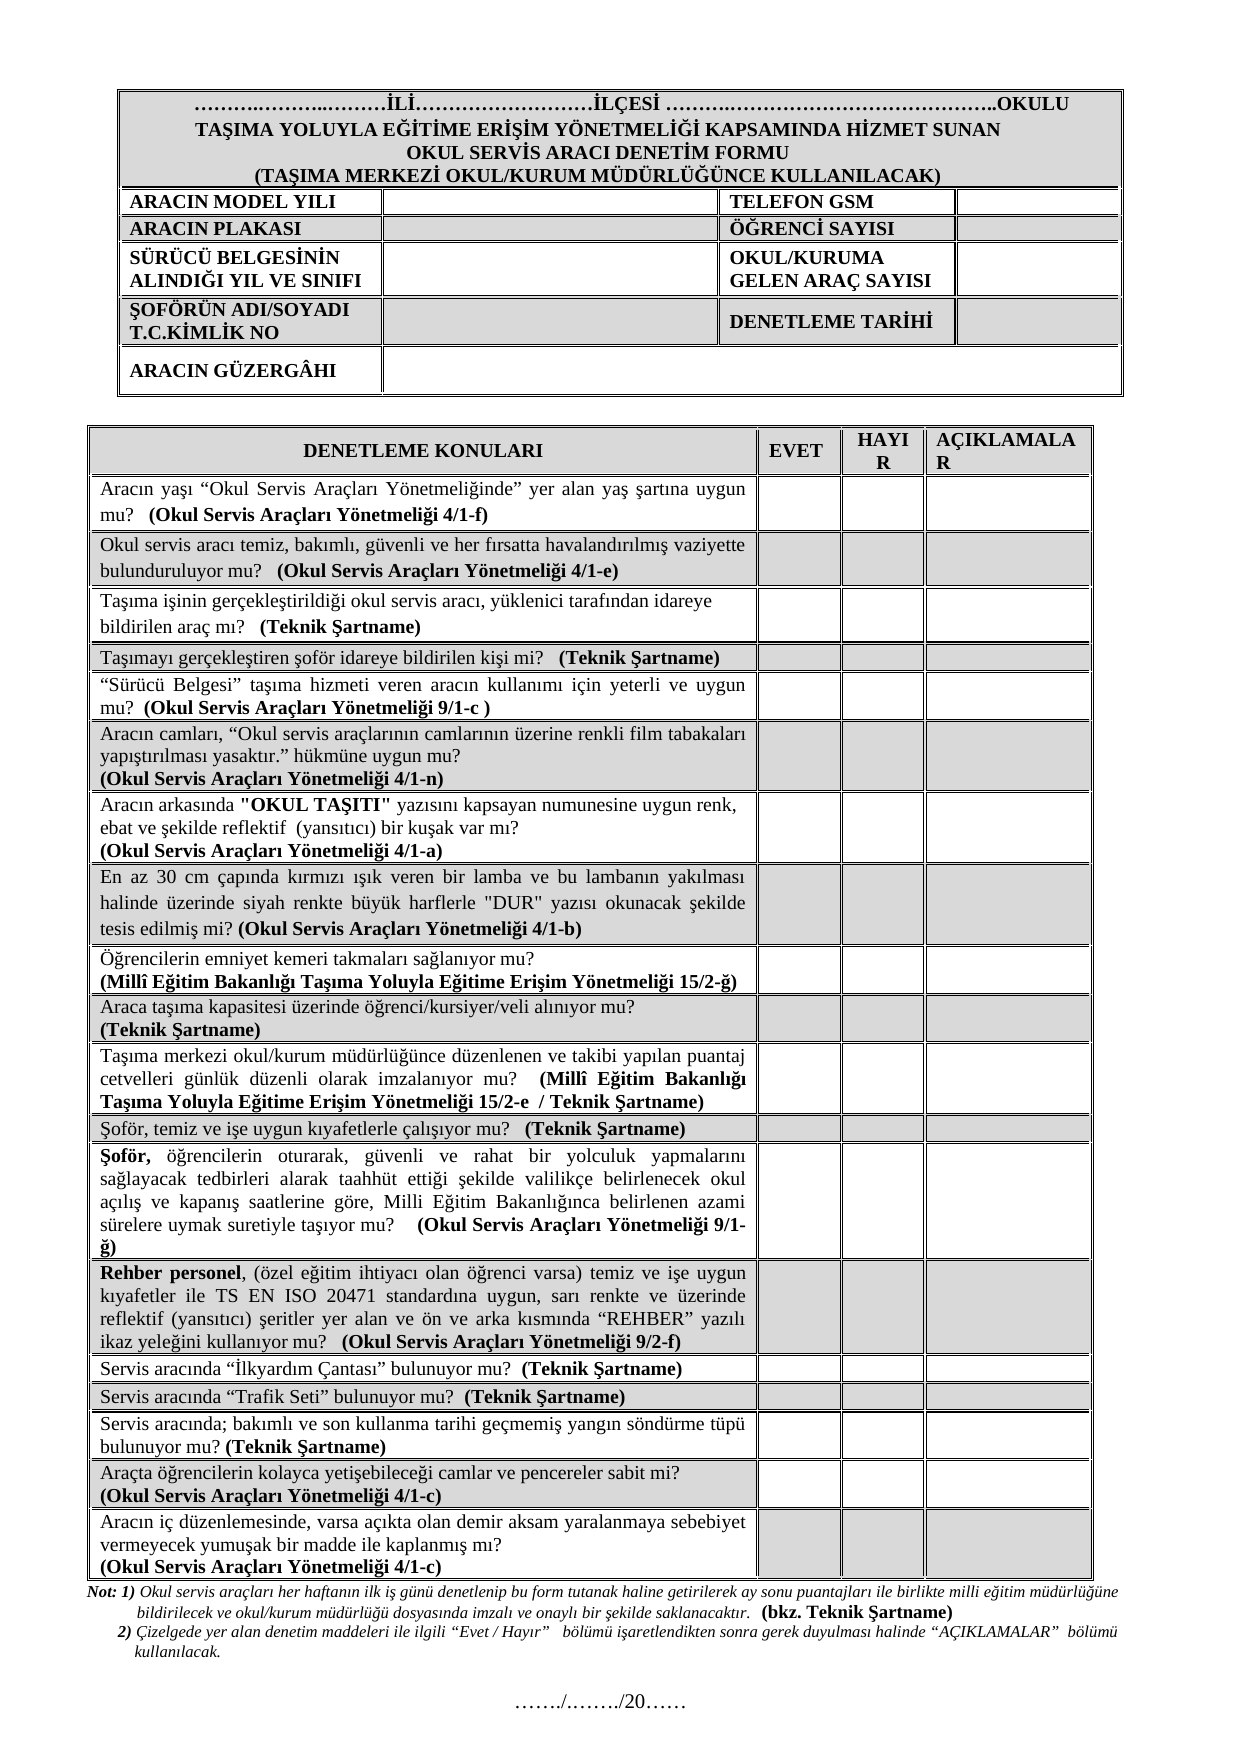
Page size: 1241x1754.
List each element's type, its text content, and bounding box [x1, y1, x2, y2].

table_cell [759, 1261, 840, 1353]
table_cell [383, 344, 1122, 394]
table_cell Okul servis aracı temiz, bakımlı, güvenli ve her fırsatta havalandırılmış vaziyette bulunduruluyor mu? (Okul Servis Araçları Yönetmeliği 4/1-e) [90, 530, 756, 585]
table_cell [843, 477, 923, 529]
table_cell [843, 996, 923, 1041]
table_cell [759, 589, 840, 641]
text kullanılacak. [88, 1641, 1122, 1661]
table_cell [925, 1041, 1092, 1113]
table_cell Araca taşıma kapasitesi üzerinde öğrenci/kursiyer/veli alınıyor mu? (Teknik Şartname) [90, 993, 756, 1041]
table_cell [843, 1461, 923, 1507]
table_cell [843, 645, 923, 670]
table_cell [759, 1384, 840, 1409]
table_cell [759, 1461, 840, 1507]
table_cell [759, 1044, 840, 1113]
table_cell ARACIN PLAKASI [118, 214, 382, 240]
table_cell [925, 585, 1092, 641]
table_cell [759, 1413, 840, 1458]
table_cell [759, 1356, 840, 1381]
table_cell [843, 1144, 923, 1258]
table_cell [927, 862, 1091, 944]
table_cell [927, 993, 1091, 1041]
table_cell [958, 186, 1121, 214]
table_cell [759, 1116, 840, 1141]
table_cell [384, 190, 717, 214]
table_header AÇIKLAMALAR [925, 428, 1091, 473]
table_cell [841, 1507, 925, 1578]
table_cell [843, 1384, 923, 1409]
table_cell Şoför, öğrencilerin oturarak, güvenli ve rahat bir yolculuk yapmalarını sağlayacak tedbirleri alarak taahhüt ettiği şekilde valilikçe belirlenecek okul açılış ve kapanış saatlerine göre, Milli Eğitim Bakanlığınca belirlenen azami sürelere uymak suretiyle taşıyor mu? (Okul Servis Araçları Yönetmeliği 9/1-ğ) [89, 1141, 758, 1258]
table_cell Öğrencilerin emniyet kemeri takmaları sağlanıyor mu? (Millî Eğitim Bakanlığı Taşıma Yoluyla Eğitime Erişim Yönetmeliği 15/2-ğ) [90, 944, 756, 992]
table_cell [927, 670, 1091, 718]
table_header HAYIR [841, 426, 925, 473]
table_cell Araçta öğrencilerin kolayca yetişebileceği camlar ve pencereler sabit mi? (Okul Servis Araçları Yönetmeliği 4/1-c) [89, 1458, 758, 1507]
table_cell [843, 1261, 923, 1353]
table_cell [843, 589, 923, 641]
table_cell [843, 533, 923, 585]
table_cell Aracın arkasında "OKUL TAŞITI" yazısını kapsayan numunesine uygun renk, ebat ve şekilde reflektif (yansıtıcı) bir kuşak var mı? (Okul Servis Araçları Yönetmeliği 4/1-a) [89, 790, 758, 862]
table_cell [925, 1258, 1092, 1353]
table_cell [759, 533, 840, 585]
table_cell Taşımayı gerçekleştiren şoför idareye bildirilen kişi mi? (Teknik Şartname) [90, 641, 756, 670]
table_cell [843, 673, 923, 718]
table_cell Aracın camları, “Okul servis araçlarının camlarının üzerine renkli film tabakaları yapıştırılması yasaktır.” hükmüne uygun mu? (Okul Servis Araçları Yönetmeliği 4/1-n) [90, 719, 756, 790]
table_cell [956, 295, 1122, 344]
table_cell Aracın yaşı “Okul Servis Araçları Yönetmeliğinde” yer alan yaş şartına uygun mu? (Okul Servis Araçları Yönetmeliği 4/1-f) [90, 474, 756, 529]
table_cell ARACIN MODEL YILI [120, 186, 381, 214]
table_cell Servis aracında; bakımlı ve son kullanma tarihi geçmemiş yangın söndürme tüpü bulunuyor mu? (Teknik Şartname) [89, 1409, 758, 1458]
table_cell Servis aracında “İlkyardım Çantası” bulunuyor mu? (Teknik Şartname) [90, 1353, 756, 1381]
table_cell [927, 641, 1091, 670]
text 2) Çizelgede yer alan denetim maddeleri ile ilgili “Evet / Hayır” bölümü işaretlendikten sonra gerek duyulması halinde “AÇIKLAMALAR” bölümü [88, 1622, 1122, 1641]
table_cell [843, 1116, 923, 1141]
table_cell [927, 530, 1091, 585]
table_cell Servis aracında “Trafik Seti” bulunuyor mu? (Teknik Şartname) [89, 1381, 758, 1409]
table_cell [759, 996, 840, 1041]
table_cell Şoför, temiz ve işe uygun kıyafetlerle çalışıyor mu? (Teknik Şartname) [90, 1113, 756, 1141]
table_cell [384, 217, 717, 240]
table_cell [843, 947, 923, 992]
table_header EVET [758, 428, 841, 473]
table_cell [759, 793, 840, 862]
table_cell [927, 1353, 1091, 1381]
table_cell [843, 793, 923, 862]
table_cell [759, 1144, 840, 1258]
table_cell [384, 299, 717, 344]
table_cell [384, 243, 717, 295]
table_cell [956, 240, 1122, 295]
table_cell [925, 1409, 1092, 1458]
table_cell ARACIN GÜZERGÂHI [118, 344, 382, 394]
table_cell [843, 1044, 923, 1113]
table_cell TELEFON GSM [720, 190, 954, 214]
table_cell Taşıma işinin gerçekleştirildiği okul servis aracı, yüklenici tarafından idareye bildirilen araç mı? (Teknik Şartname) [89, 585, 758, 641]
text bildirilecek ve okul/kurum müdürlüğü dosyasında imzalı ve onaylı bir şekilde saklanacaktır. (bkz. Teknik Şartname) [24, 1601, 1208, 1622]
table_cell [927, 1113, 1091, 1141]
table_cell OKUL/KURUMA GELEN ARAÇ SAYISI [720, 243, 954, 295]
table_cell [759, 865, 840, 944]
table_cell [925, 1507, 1091, 1578]
table_cell [925, 790, 1092, 862]
table_cell [927, 719, 1091, 790]
table_cell [759, 947, 840, 992]
table_cell Taşıma merkezi okul/kurum müdürlüğünce düzenlenen ve takibi yapılan puantaj cetvelleri günlük düzenli olarak imzalanıyor mu? (Millî Eğitim Bakanlığı Taşıma Yoluyla Eğitime Erişim Yönetmeliği 15/2-e / Teknik Şartname) [89, 1041, 758, 1113]
table_cell [758, 1510, 841, 1578]
table_cell Aracın iç düzenlemesinde, varsa açıkta olan demir aksam yaralanmaya sebebiyet vermeyecek yumuşak bir madde ile kaplanmış mı? (Okul Servis Araçları Yönetmeliği 4/1-c) [90, 1507, 758, 1578]
table_header ……….………..………İLİ………………………İLÇESİ ……….…………………………………..OKULU TAŞIMA YOLUYLA EĞİTİME ERİŞİM YÖNETMELİĞİ KAPSAMINDA HİZMET SUNAN OKUL SERVİS ARACI DENETİM FORMU (TAŞIMA MERKEZİ OKUL/KURUM MÜDÜRLÜĞÜNCE KULLANILACAK) [120, 92, 1121, 186]
table_cell ÖĞRENCİ SAYISI [720, 217, 954, 240]
table_cell “Sürücü Belgesi” taşıma hizmeti veren aracın kullanımı için yeterli ve uygun mu? (Okul Servis Araçları Yönetmeliği 9/1-c ) [90, 670, 756, 718]
table_cell En az çapında kırmızı ışık veren bir lamba ve bu lambanın yakılması halinde üzerinde siyah renkte büyük harflerle "DUR" yazısı okunacak şekilde tesis edilmiş mi? (Okul Servis Araçları Yönetmeliği 4/1-b) [90, 862, 756, 944]
text ……./.……./20…… [118, 1688, 1122, 1713]
table_cell [843, 1356, 923, 1381]
table_cell [843, 1413, 923, 1458]
table_cell [759, 645, 840, 670]
table_cell SÜRÜCÜ BELGESİNİN ALINDIĞI YIL VE SINIFI [118, 240, 382, 295]
table_cell [956, 214, 1122, 240]
table_header DENETLEME KONULARI [90, 426, 758, 473]
table_cell [843, 722, 923, 790]
text Not: 1) Okul servis araçları her haftanın ilk iş günü denetlenip bu form tutanak haline getirilerek ay sonu puantajları ile birlikte milli eğitim müdürlüğüne [24, 1581, 1208, 1601]
table_cell DENETLEME TARİHİ [720, 299, 954, 344]
table_cell [925, 1458, 1092, 1507]
table_cell [925, 1381, 1092, 1409]
table_cell [927, 944, 1091, 992]
table_cell [925, 1141, 1092, 1258]
table_cell Rehber personel, (özel eğitim ihtiyacı olan öğrenci varsa) temiz ve işe uygun kıyafetler ile TS EN ISO 20471 standardına uygun, sarı renkte ve üzerinde reflektif (yansıtıcı) şeritler yer alan ve ön ve arka kısmında “REHBER” yazılı ikaz yeleğini kullanıyor mu? (Okul Servis Araçları Yönetmeliği 9/2-f) [89, 1258, 758, 1353]
table_cell [759, 722, 840, 790]
table_cell [759, 477, 840, 529]
table_cell [927, 474, 1091, 529]
table_cell [843, 865, 923, 944]
table_cell ŞOFÖRÜN ADI/SOYADI T.C.KİMLİK NO [118, 295, 382, 344]
table_cell [759, 673, 840, 718]
